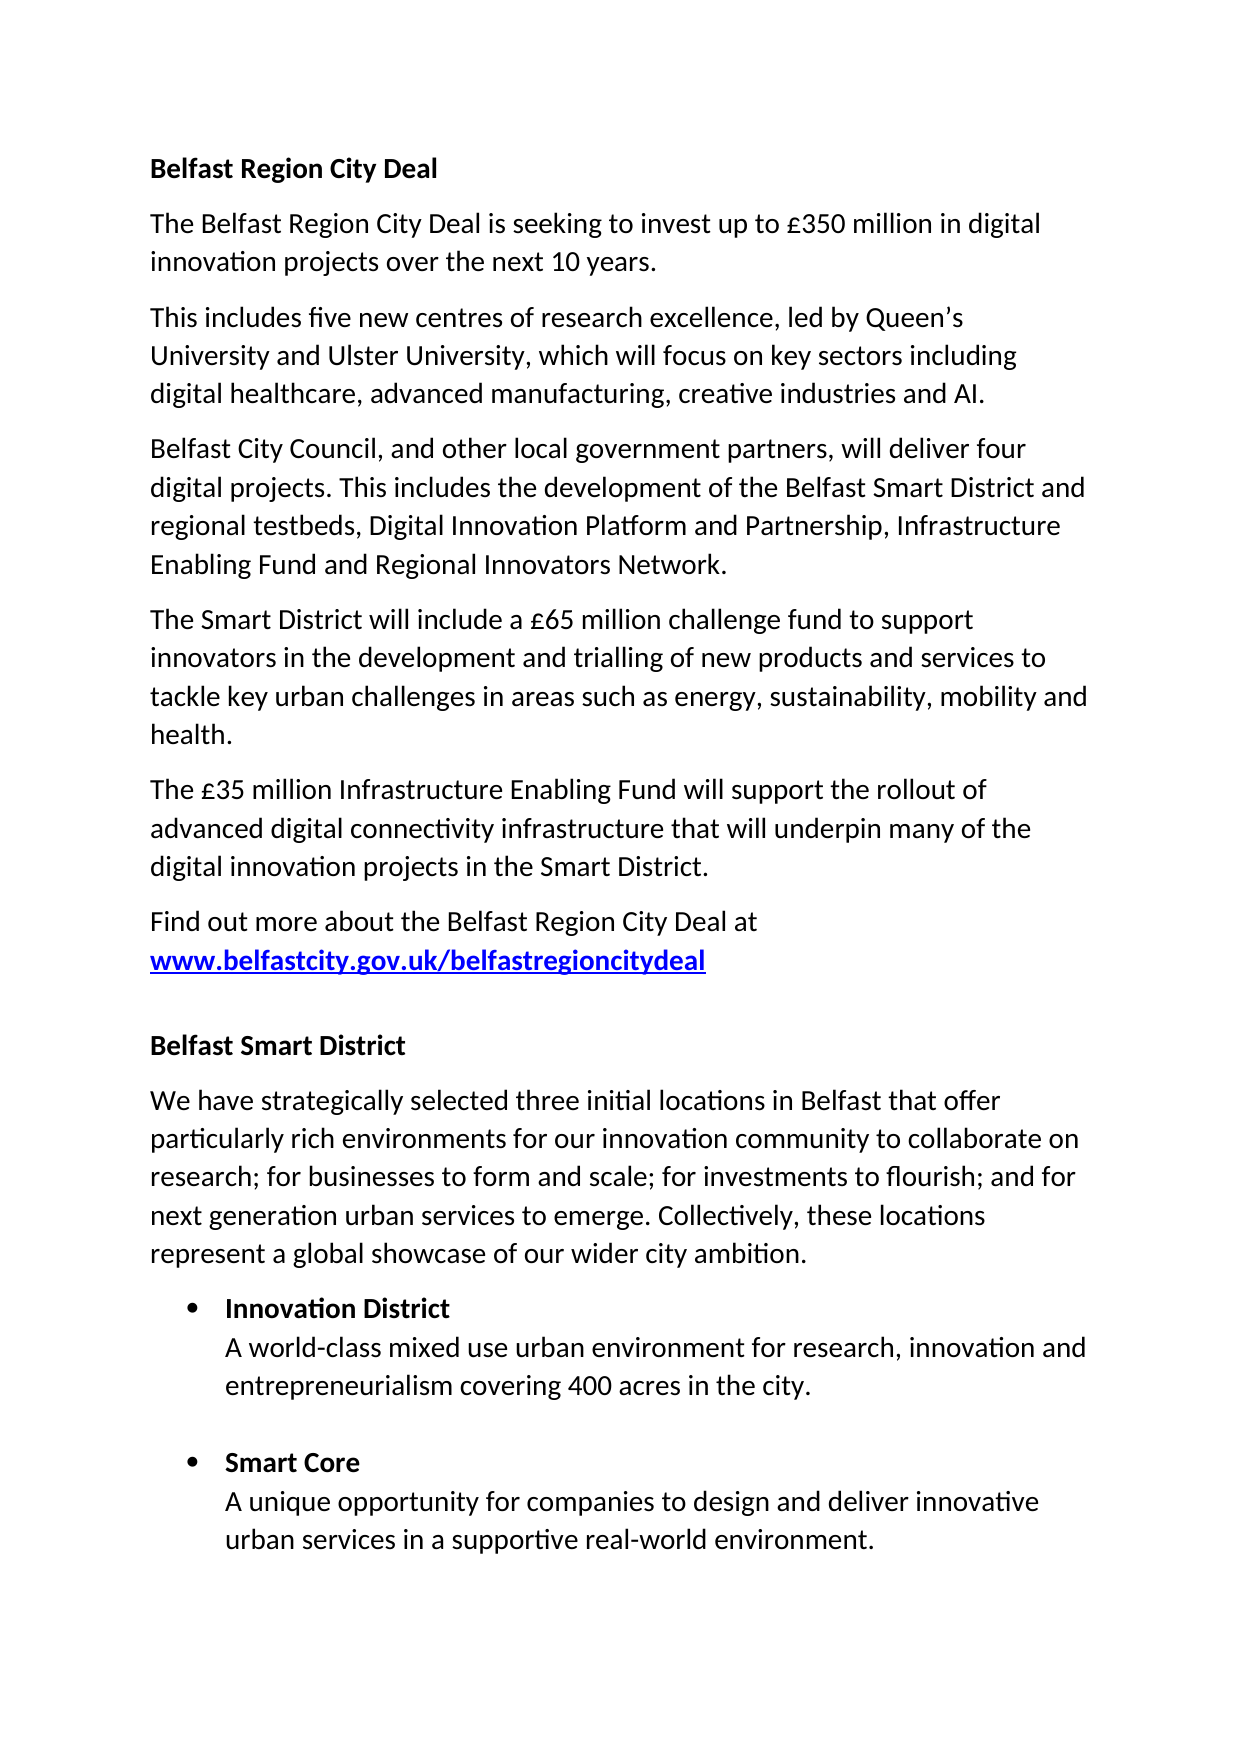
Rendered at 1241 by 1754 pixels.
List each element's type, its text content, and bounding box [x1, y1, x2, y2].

text Belfast City Council, and other local government partners, will deliver four digital projects. This includes the development of the Belfast Smart District and regional testbeds, Digital Innovation Platform and Partnership, Infrastructure Enabling Fund and Regional Innovators Network. [150, 431, 1090, 582]
text Belfast Smart District [150, 1027, 1090, 1062]
list Smart Core A unique opportunity for companies to design and deliver innovative urban services in a supportive real-world environment. [187, 1444, 1090, 1587]
text The Belfast Region City Deal is seeking to invest up to £350 million in digital innovation projects over the next 10 years. [150, 205, 1090, 279]
text Find out more about the Belfast Region City Deal at www.belfastcity.gov.uk/belfastregioncitydeal [150, 903, 1090, 1008]
list Innovation District A world-class mixed use urban environment for research, innovation and entrepreneurialism covering 400 acres in the city. [187, 1291, 1090, 1403]
text This includes five new centres of research excellence, led by Queen’s University and Ulster University, which will focus on key sectors including digital healthcare, advanced manufacturing, creative industries and AI. [150, 299, 1090, 411]
text Belfast Region City Deal [150, 150, 1090, 186]
text We have strategically selected three initial locations in Belfast that offer particularly rich environments for our innovation community to collaborate on research; for businesses to form and scale; for investments to flourish; and for next generation urban services to emerge. Collectively, these locations represent a global showcase of our wider city ambition. [150, 1082, 1090, 1271]
text The £35 million Infrastructure Enabling Fund will support the rollout of advanced digital connectivity infrastructure that will underpin many of the digital innovation projects in the Smart District. [150, 771, 1090, 884]
text The Smart District will include a £65 million challenge fund to support innovators in the development and trialling of new products and services to tackle key urban challenges in areas such as energy, sustainability, mobility and health. [150, 601, 1090, 752]
